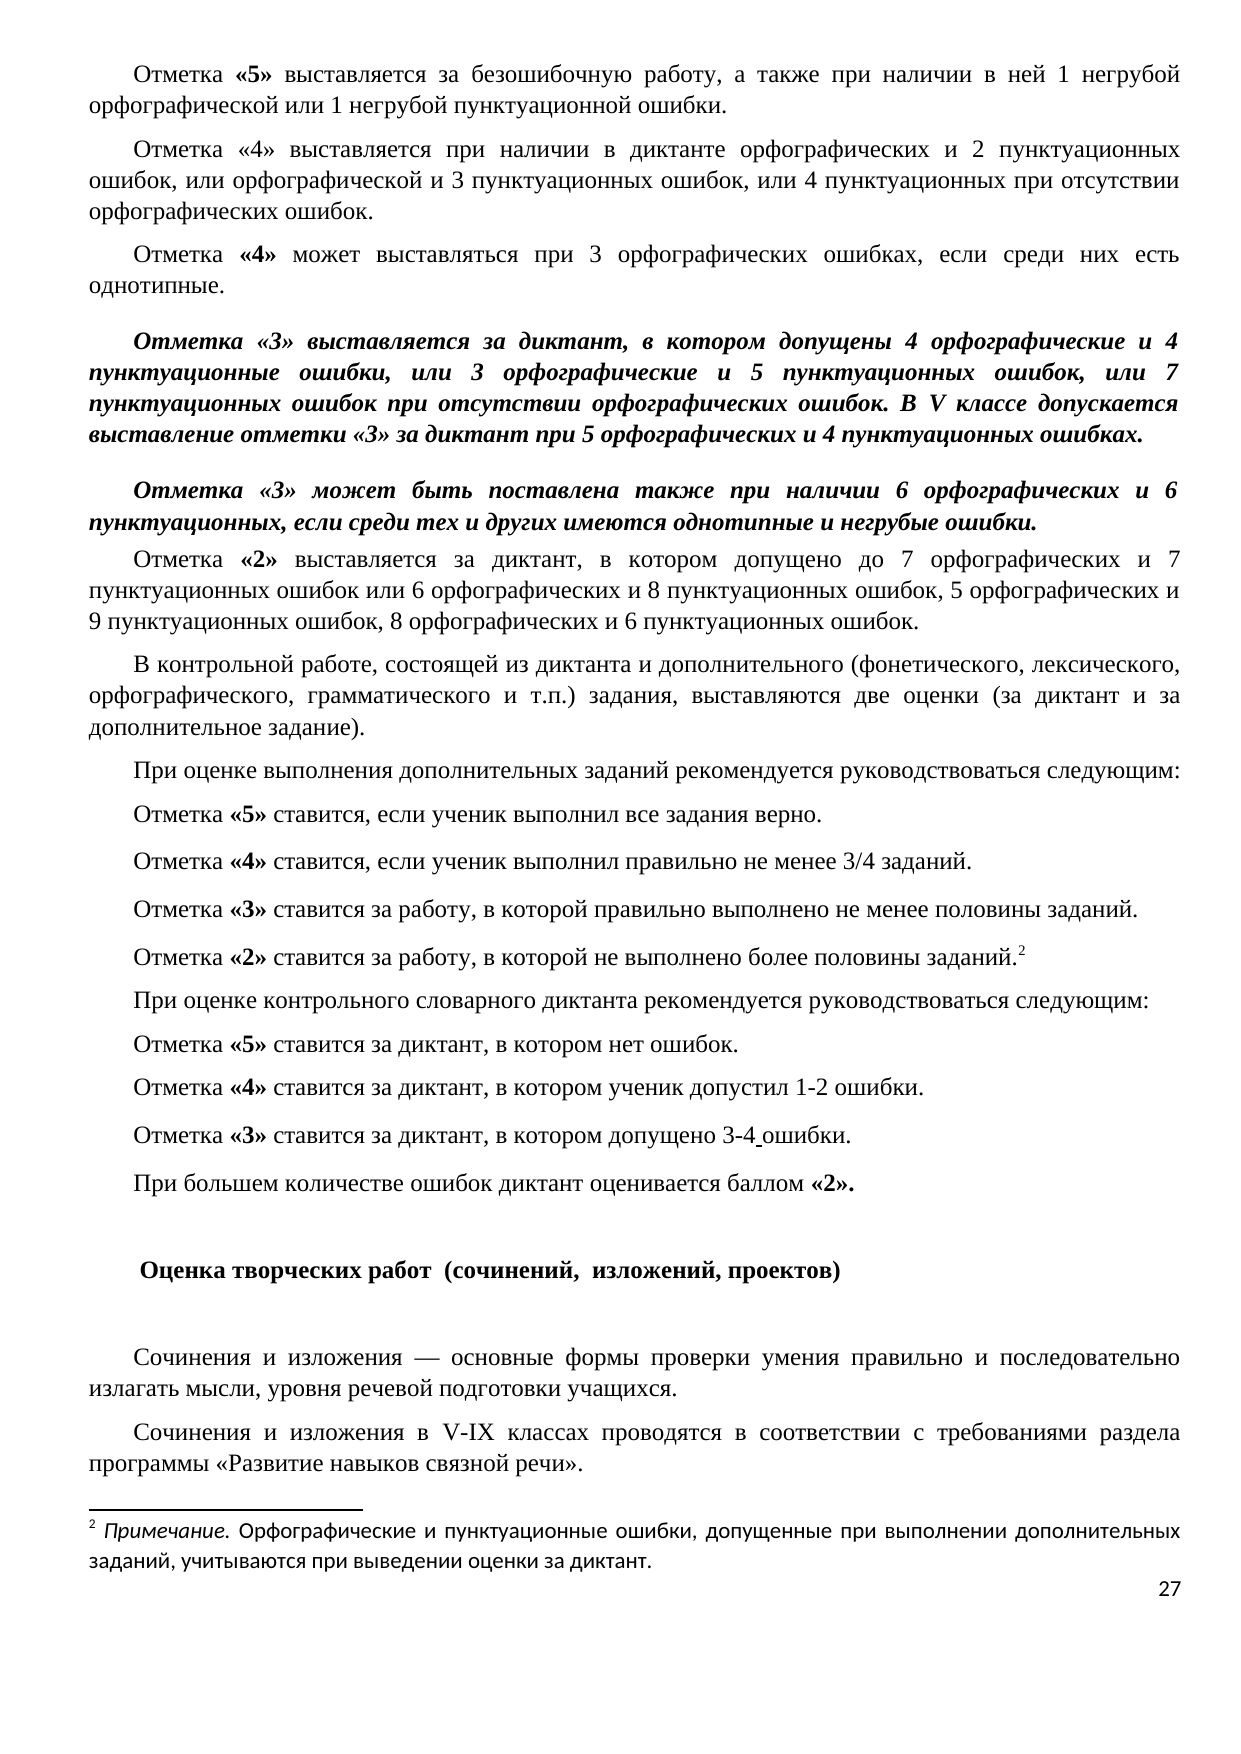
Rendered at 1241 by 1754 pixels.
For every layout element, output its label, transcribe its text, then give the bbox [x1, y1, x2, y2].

text Отметка «4» ставится за диктант, в котором ученик допустил 1-2 ошибки. [89, 1072, 1181, 1101]
text Сочинения и изложения в V-IX классах проводятся в соответствии с требованиями раздела программы «Развитие навыков связной речи». [89, 1417, 1181, 1476]
text Отметка «4» может выставляться при 3 орфографических ошибках, если среди них есть однотипные. [89, 239, 1181, 299]
text Оценка творческих работ (сочинений, изложений, проектов) [89, 1255, 1181, 1284]
text Отметка «3» ставится за диктант, в котором допущено 3-4 ошибки. [89, 1120, 1181, 1149]
text При большем количестве ошибок диктант оценивается баллом «2». [89, 1168, 1181, 1197]
text Отметка «2» ставится за работу, в которой не выполнено более половины заданий. [89, 942, 1181, 971]
text Отметка «5» ставится за диктант, в котором нет ошибок. [89, 1029, 1181, 1058]
text Отметка «5» выставляется за безошибочную работу, а также при наличии в ней 1 негрубой орфографической или 1 негрубой пунктуационной ошибки. [89, 59, 1181, 119]
text Отметка «4» выставляется при наличии в диктанте орфографических и 2 пунктуационных ошибок, или орфографической и 3 пунктуационных ошибок, или 4 пунктуационных при отсутствии орфографических ошибок. [89, 134, 1181, 224]
text Сочинения и изложения — основные формы проверки умения правильно и последовательно излагать мысли, уровня речевой подготовки учащихся. [89, 1342, 1181, 1402]
text Отметка «4» ставится, если ученик выполнил правильно не менее 3/4 заданий. [89, 846, 1181, 875]
text Отметка «3» может быть поставлена также при наличии 6 орфографических и 6 пунктуационных, если среди тех и других имеются однотипные и негрубые ошибки. [89, 476, 1181, 535]
text Отметка «3» выставляется за диктант, в котором допущены 4 орфографические и 4 пунктуационные ошибки, или 3 орфографические и 5 пунктуационных ошибок, или 7 пунктуационных ошибок при отсутствии орфографических ошибок. В V классе допускается выставление отметки «3» за диктант при 5 орфографических и 4 пунктуационных ошибках. [89, 326, 1181, 448]
text Отметка «2» выставляется за диктант, в котором допущено до 7 орфографических и 7 пунктуационных ошибок или 6 орфографических и 8 пунктуационных ошибок, 5 орфографических и 9 пунктуационных ошибок, 8 орфографических и 6 пунктуационных ошибок. [89, 544, 1181, 635]
text При оценке контрольного словарного диктанта рекомендуется руководствоваться следующим: [89, 985, 1181, 1014]
text Отметка «5» ставится, если ученик выполнил все задания верно. [89, 799, 1181, 827]
text Отметка «3» ставится за работу, в которой правильно выполнено не менее половины заданий. [89, 894, 1181, 923]
text В контрольной работе, состоящей из диктанта и дополнительного (фонетического, лексического, орфографического, грамматического и т.п.) задания, выставляются две оценки (за диктант и за дополнительное задание). [89, 649, 1181, 740]
text При оценке выполнения дополнительных заданий рекомендуется руководствоваться следующим: [89, 755, 1181, 784]
